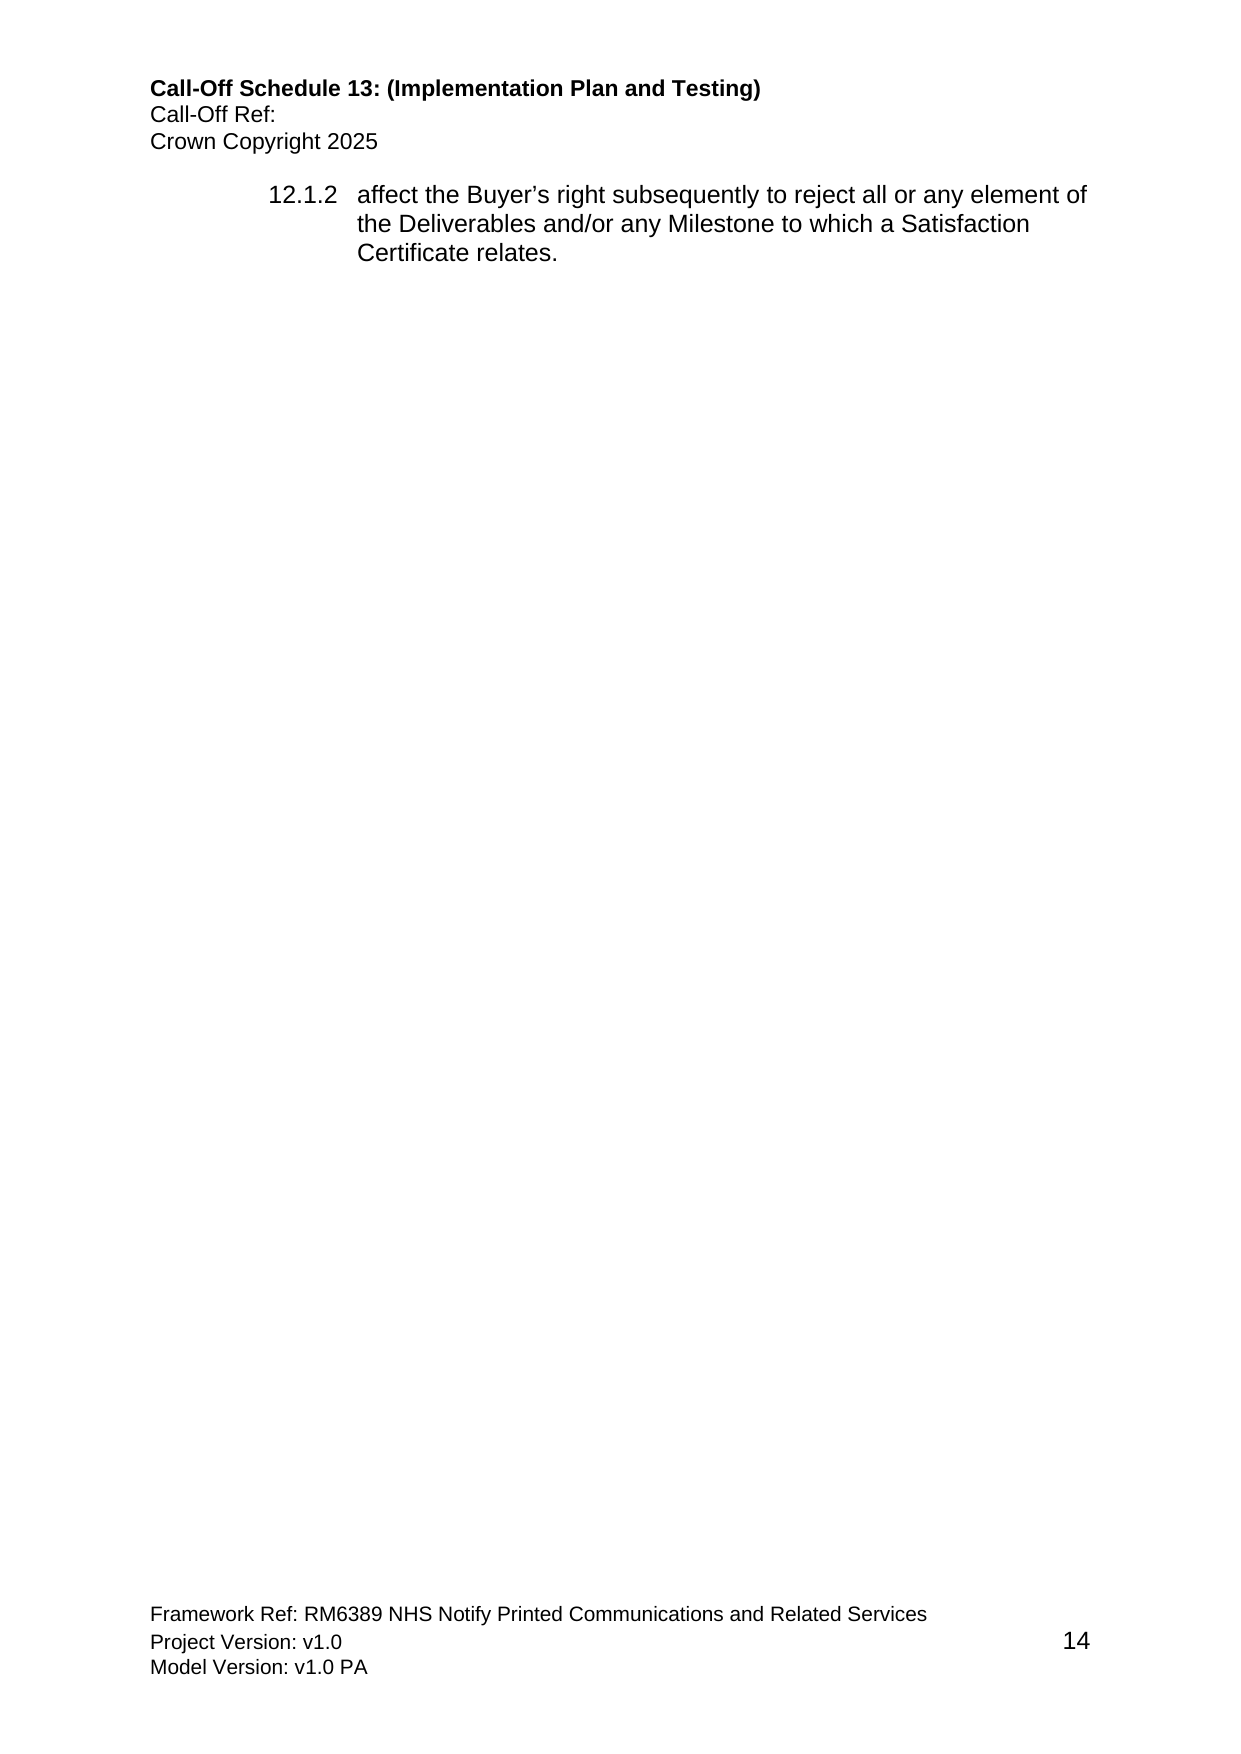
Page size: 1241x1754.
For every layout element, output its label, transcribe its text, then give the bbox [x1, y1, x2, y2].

list affect the Buyer’s right subsequently to reject all or any element of the Deliverables and/or any Milestone to which a Satisfaction Certificate relates. [268, 180, 1090, 267]
